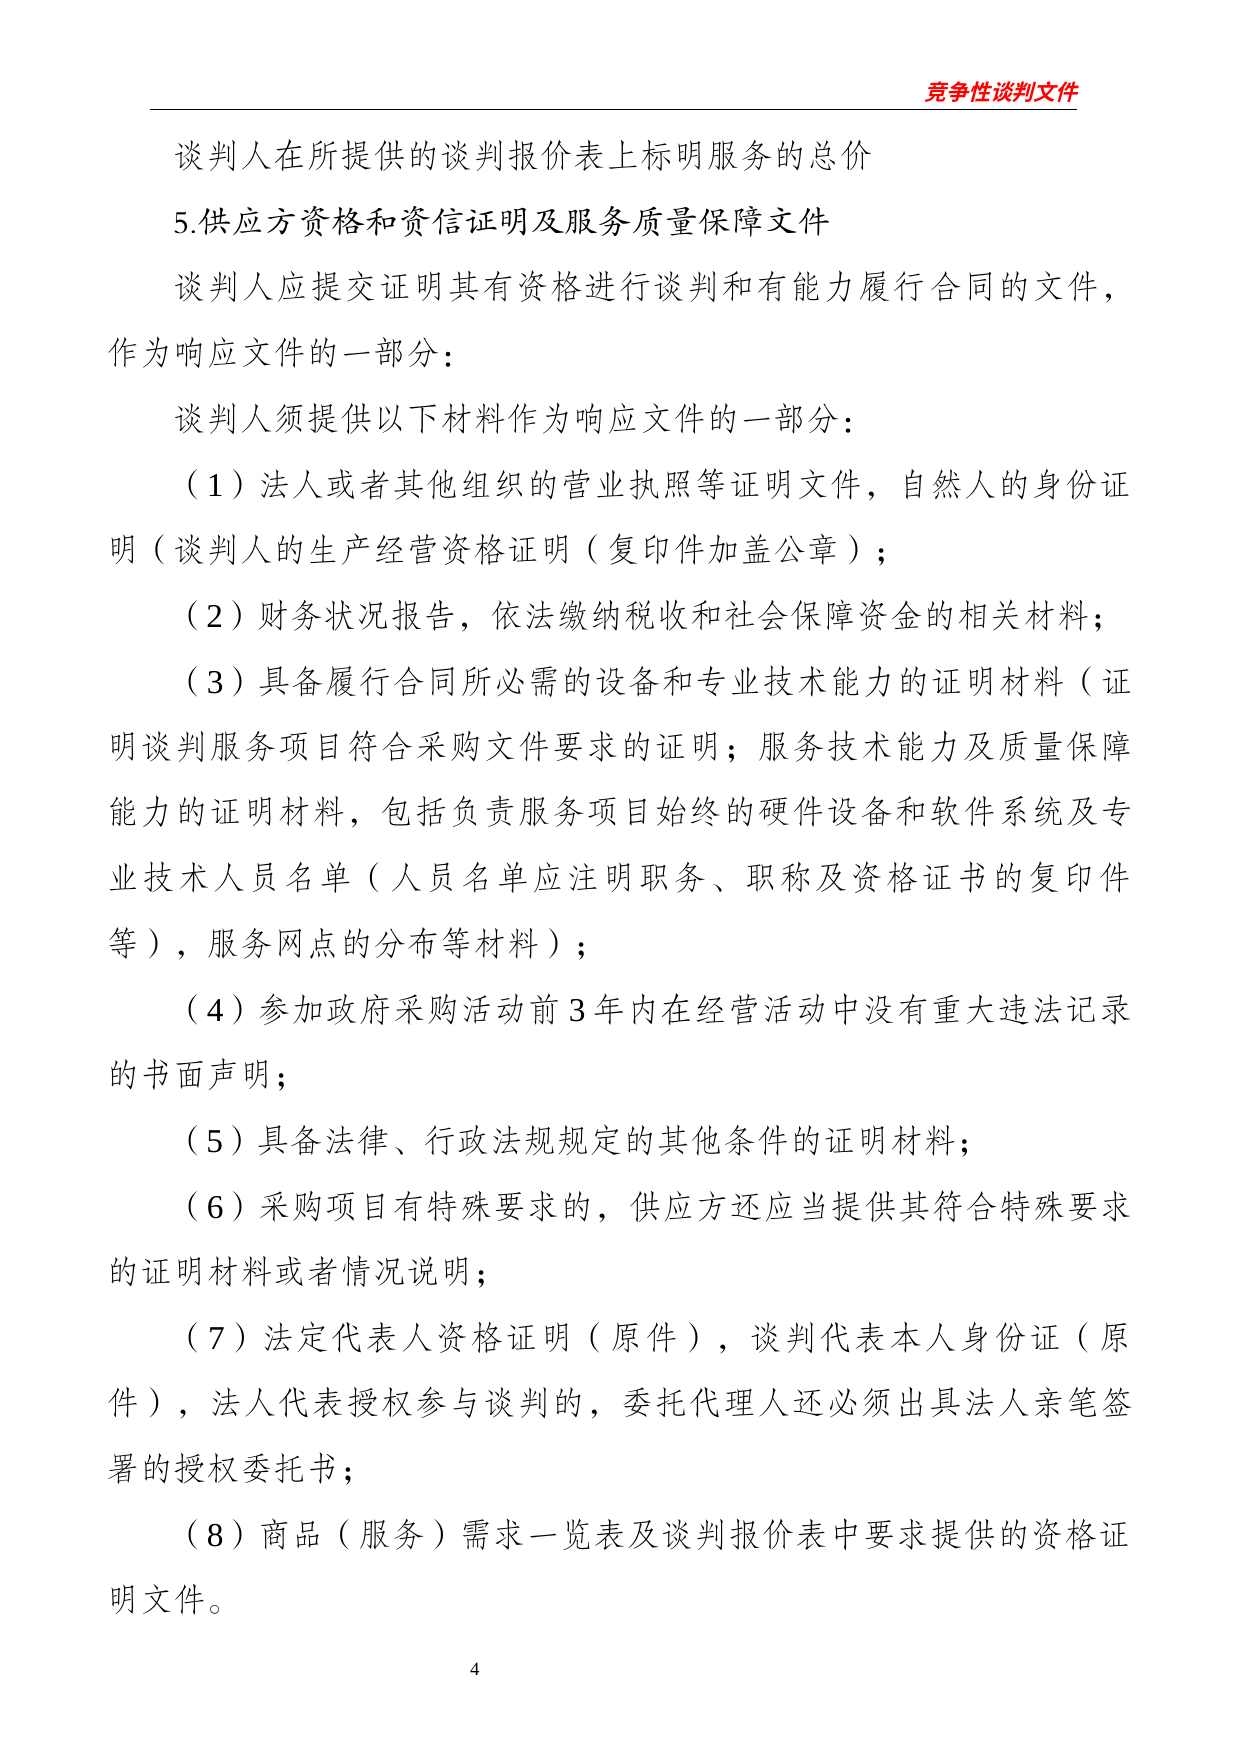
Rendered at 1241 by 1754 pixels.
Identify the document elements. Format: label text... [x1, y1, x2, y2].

text （1）法人或者其他组织的营业执照等证明文件，自然人的身份证明（谈判人的生产经营资格证明（复印件加盖公章）； [106, 452, 1134, 583]
text （7）法定代表人资格证明（原件），谈判代表本人身份证（原件），法人代表授权参与谈判的，委托代理人还必须出具法人亲笔签署的授权委托书； [106, 1305, 1134, 1502]
text 谈判人须提供以下材料作为响应文件的一部分： [106, 387, 1134, 452]
text 谈判人应提交证明其有资格进行谈判和有能力履行合同的文件，作为响应文件的一部分： [106, 255, 1134, 387]
text 谈判人在所提供的谈判报价表上标明服务的总价 [106, 124, 1134, 190]
text （5）具备法律、行政法规规定的其他条件的证明材料； [106, 1108, 1134, 1174]
text （2）财务状况报告，依法缴纳税收和社会保障资金的相关材料； [106, 583, 1134, 649]
text （8）商品（服务）需求一览表及谈判报价表中要求提供的资格证明文件。 [106, 1502, 1134, 1633]
text 5.供应方资格和资信证明及服务质量保障文件 [106, 190, 1134, 255]
text （3）具备履行合同所必需的设备和专业技术能力的证明材料（证明谈判服务项目符合采购文件要求的证明；服务技术能力及质量保障能力的证明材料，包括负责服务项目始终的硬件设备和软件系统及专业技术人员名单（人员名单应注明职务、职称及资格证书的复印件等），服务网点的分布等材料）； [106, 649, 1134, 977]
text （6）采购项目有特殊要求的，供应方还应当提供其符合特殊要求的证明材料或者情况说明； [106, 1174, 1134, 1305]
text （4）参加政府采购活动前3年内在经营活动中没有重大违法记录的书面声明； [106, 977, 1134, 1108]
